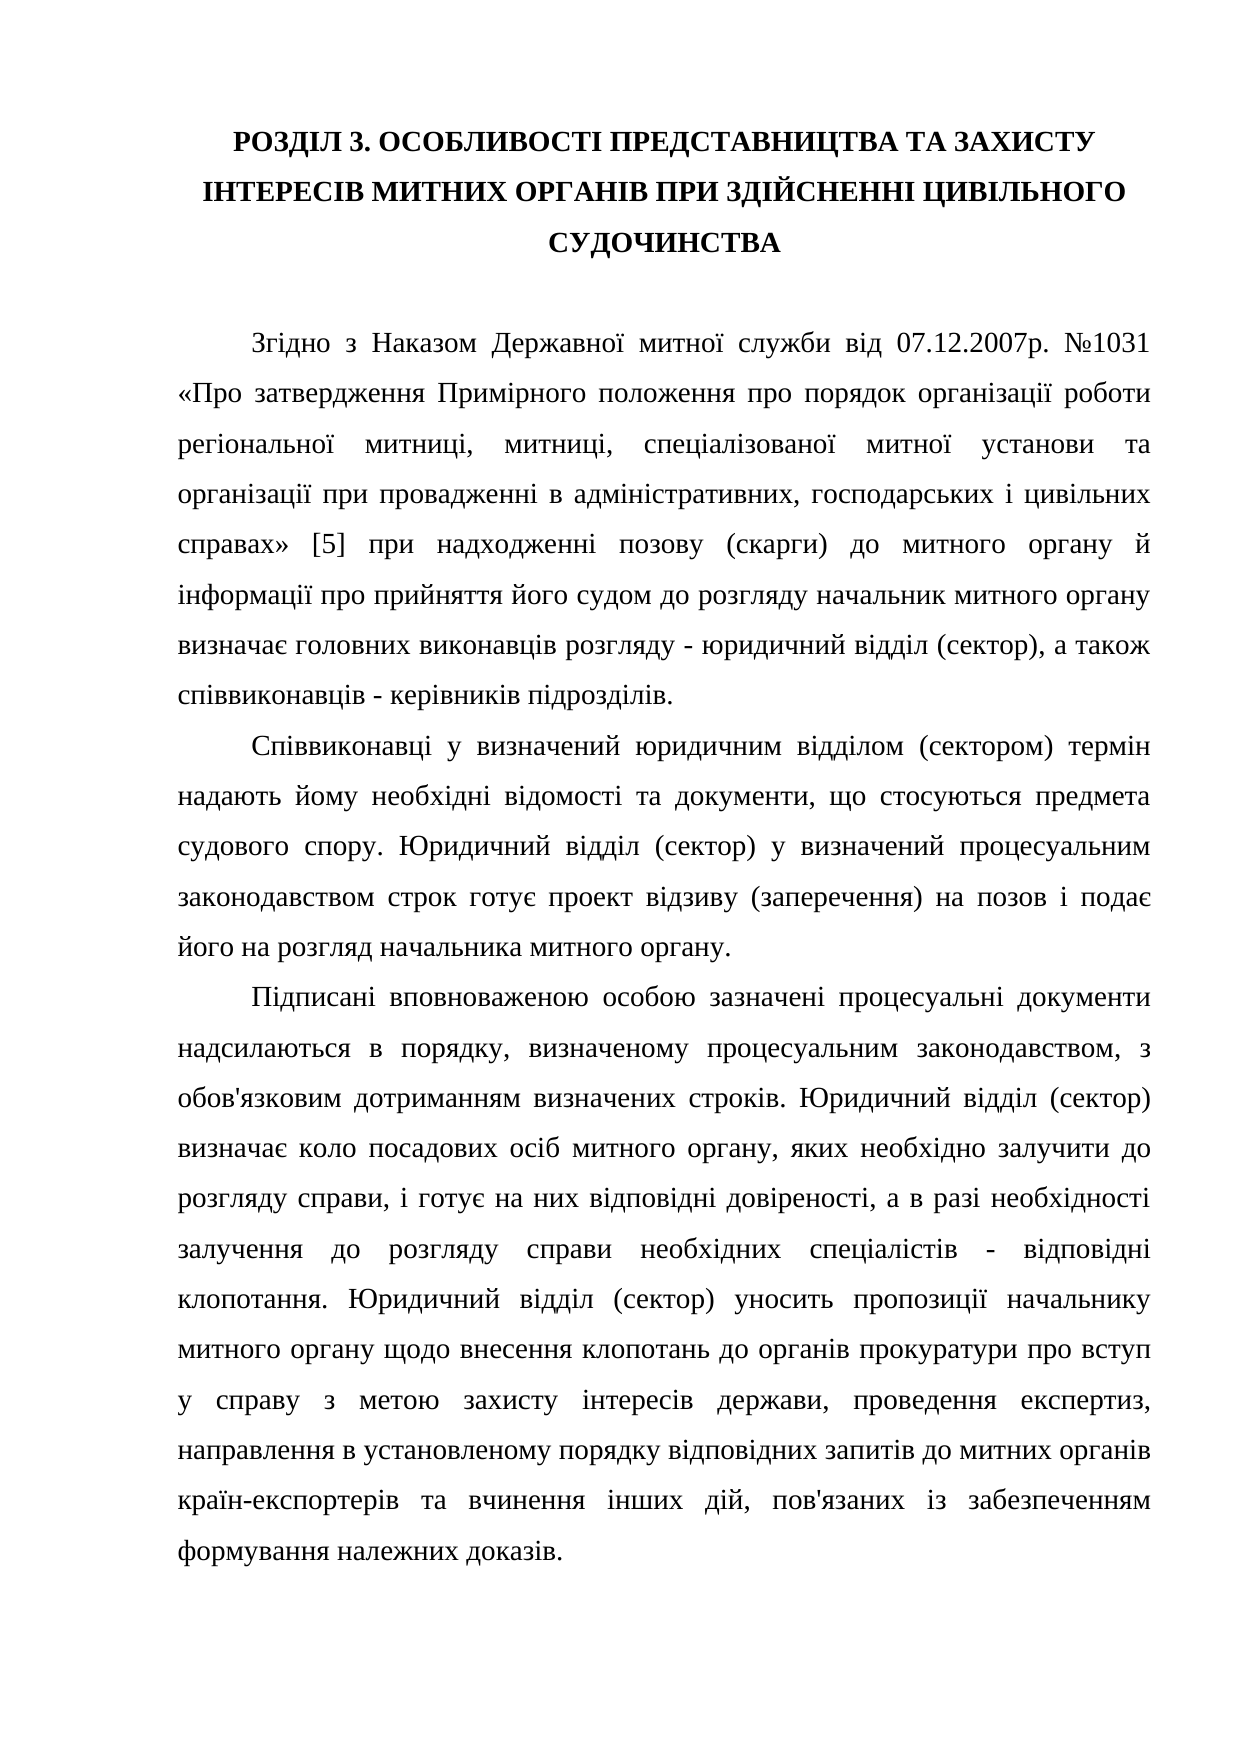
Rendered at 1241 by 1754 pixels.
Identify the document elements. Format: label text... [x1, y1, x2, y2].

text РОЗДІЛ 3. ОСОБЛИВОСТІ ПРЕДСТАВНИЦТВА ТА ЗАХИСТУ ІНТЕРЕСІВ МИТНИХ ОРГАНІВ ПРИ ЗДІЙСНЕННІ ЦИВІЛЬНОГО СУДОЧИНСТВА [177, 124, 1152, 258]
text Згідно з Наказом Державної митної служби від 07.12.2007р. №1031 «Про затвердження Примірного положення про порядок органiзацiї роботи регiональної митницi, митницi, спецiалiзованої митної установи та органiзацiї при провадженнi в адмiнiстративних, господарських i цивiльних справах» [5] при надходженнi позову (скарги) до митного органу й iнформацiї про прийняття його судом до розгляду начальник митного органу визначає головних виконавцiв розгляду - юридичний вiддiл (сектор), а також спiввиконавцiв - керiвникiв пiдроздiлiв. [177, 325, 1152, 711]
text Пiдписанi вповноваженою особою зазначенi процесуальнi документи надсилаються в порядку, визначеному процесуальним законодавством, з обов'язковим дотриманням визначених строків. Юридичний вiддiл (сектор) визначає коло посадових осiб митного органу, яких необхiдно залучити до розгляду справи, i готує на них вiдповiднi довiреностi, а в разi необхiдностi залучення до розгляду справи необхiдних спецiалiстiв - вiдповiднi клопотання. Юридичний вiддiл (сектор) уносить пропозицiї начальнику митного органу щодо внесення клопотань до органiв прокуратури про вступ у справу з метою захисту iнтересiв держави, проведення експертиз, направлення в установленому порядку вiдповiдних запитiв до митних органiв країн-експортерiв та вчинення iнших дiй, пов'язаних iз забезпеченням формування належних доказiв. [177, 979, 1152, 1566]
text Спiввиконавцi у визначений юридичним вiддiлом (сектором) термiн надають йому необхiднi вiдомостi та документи, що стосуються предмета судового спору. Юридичний вiддiл (сектор) у визначений процесуальним законодавством строк готує проект вiдзиву (заперечення) на позов i подає його на розгляд начальника митного органу. [177, 728, 1152, 963]
